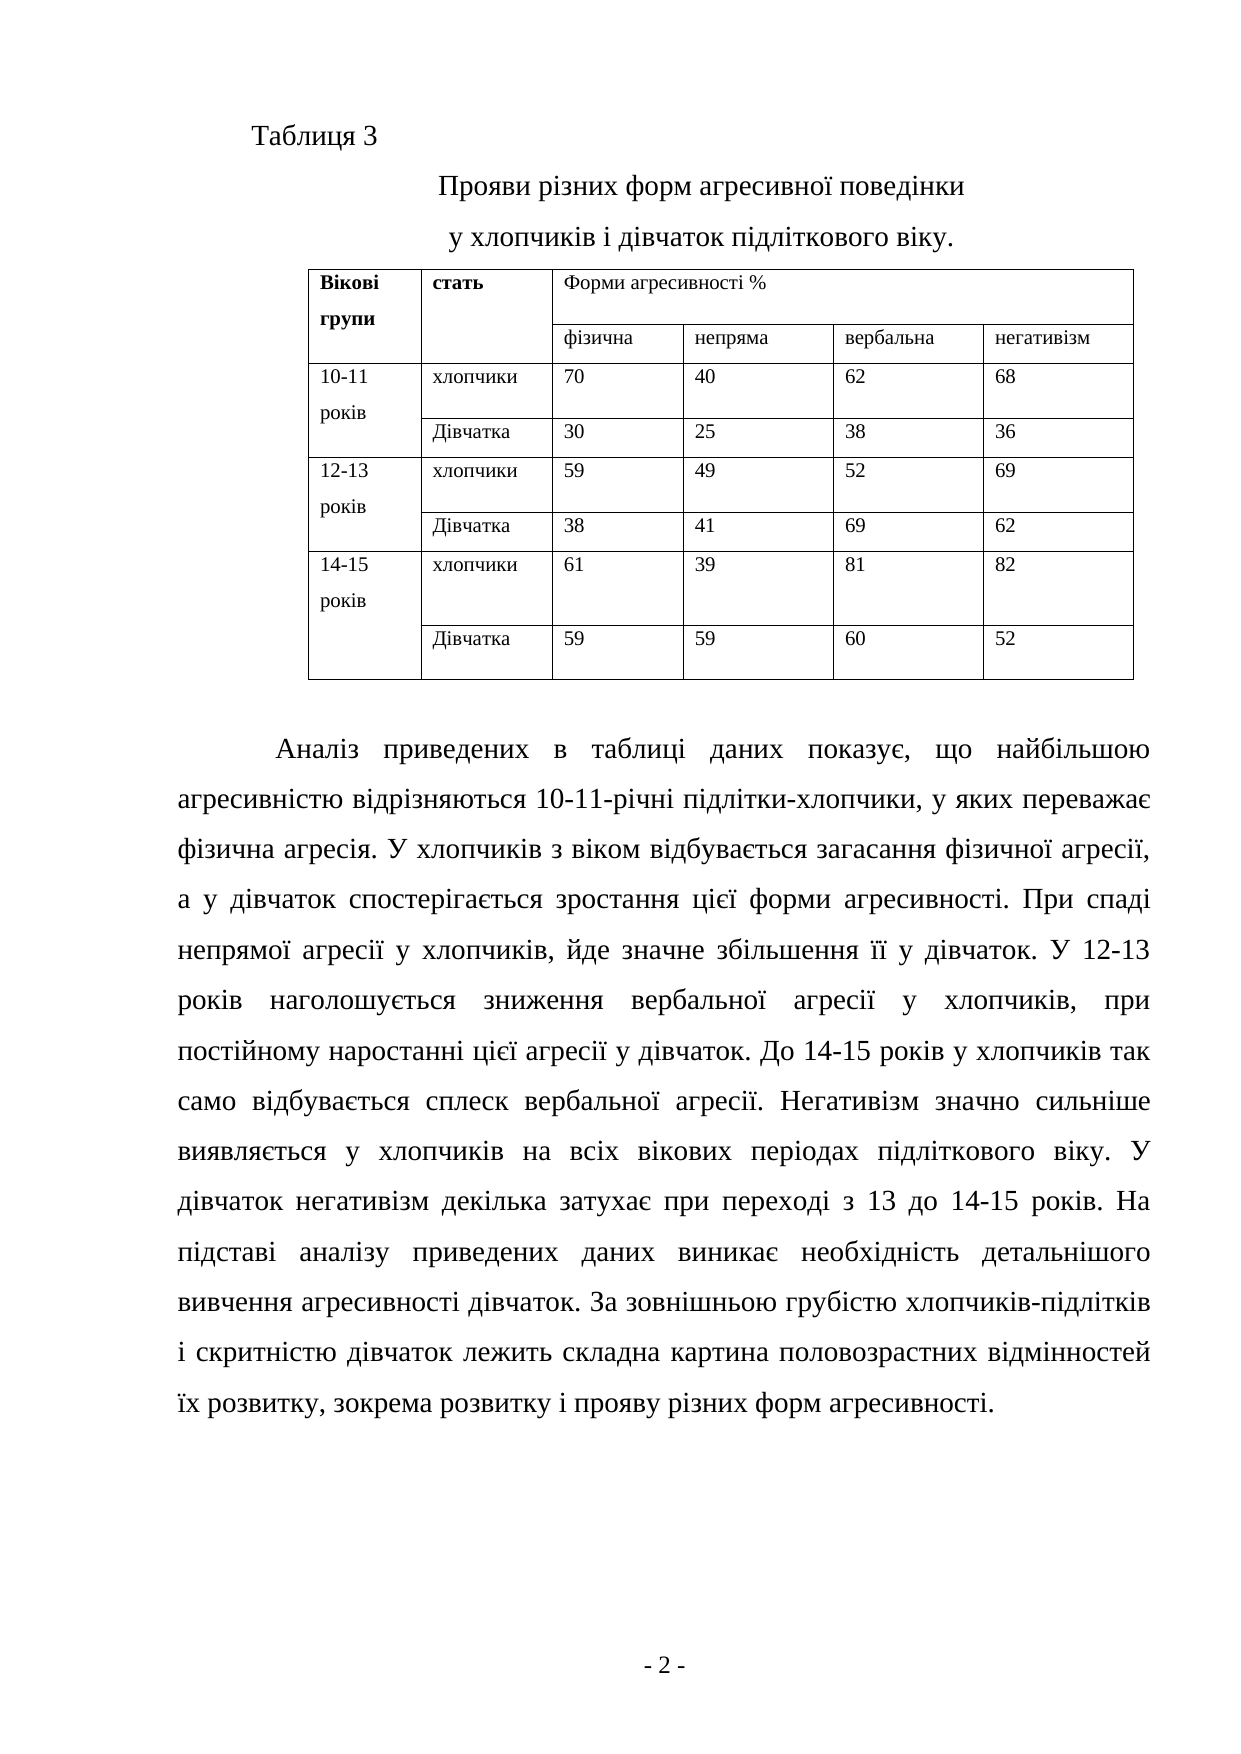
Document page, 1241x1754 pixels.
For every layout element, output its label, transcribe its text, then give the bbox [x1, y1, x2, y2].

text Прояви різних форм агресивної поведінки [177, 168, 1152, 202]
table_cell 70 [553, 364, 683, 418]
table_cell Дівчатка [422, 419, 552, 457]
table_cell фізична [553, 325, 683, 363]
table_cell 69 [834, 513, 983, 551]
table_cell 36 [984, 419, 1133, 457]
table_cell 49 [684, 458, 833, 512]
table_cell Дівчатка [422, 513, 552, 551]
table_cell 68 [984, 364, 1133, 418]
table_header Вікові групи [309, 270, 421, 363]
table_cell 62 [834, 364, 983, 418]
table_cell 61 [553, 552, 683, 625]
table_cell 41 [684, 513, 833, 551]
table_cell 25 [684, 419, 833, 457]
text Таблиця 3 [177, 118, 1152, 152]
table_cell 52 [834, 458, 983, 512]
table_cell 69 [984, 458, 1133, 512]
table_cell хлопчики [422, 458, 552, 512]
table_cell 59 [553, 458, 683, 512]
table_cell 59 [684, 626, 833, 679]
table_cell 10-11 років [309, 364, 421, 457]
table_cell 40 [684, 364, 833, 418]
table_cell 81 [834, 552, 983, 625]
table_cell 30 [553, 419, 683, 457]
table_cell 12-13 років [309, 458, 421, 551]
table_cell хлопчики [422, 552, 552, 625]
text у хлопчиків і дівчаток підліткового віку. [177, 219, 1152, 252]
table_cell 60 [834, 626, 983, 679]
table_cell 39 [684, 552, 833, 625]
table_cell 82 [984, 552, 1133, 625]
table_cell Дівчатка [422, 626, 552, 679]
table_cell вербальна [834, 325, 983, 363]
table_cell 38 [553, 513, 683, 551]
table_cell 62 [984, 513, 1133, 551]
table_cell 59 [553, 626, 683, 679]
table_header Форми агресивності % [553, 270, 1133, 324]
table_cell негативізм [984, 325, 1133, 363]
table_cell 14-15 років [309, 552, 421, 679]
table_header стать [422, 270, 552, 363]
table_cell хлопчики [422, 364, 552, 418]
table_cell 38 [834, 419, 983, 457]
table_cell непряма [684, 325, 833, 363]
table_cell 52 [984, 626, 1133, 679]
text Аналіз приведених в таблиці даних показує, що найбільшою агресивністю відрізняються 10-11-річні підлітки-хлопчики, у яких переважає фізична агресія. У хлопчиків з віком відбувається загасання фізичної агресії, а у дівчаток спостерігається зростання цієї форми агресивності. При спаді непрямої агресії у хлопчиків, йде значне збільшення її у дівчаток. У 12-13 років наголошується зниження вербальної агресії у хлопчиків, при постійному наростанні цієї агресії у дівчаток. До 14-15 років у хлопчиків так само відбувається сплеск вербальної агресії. Негативізм значно сильніше виявляється у хлопчиків на всіх вікових періодах підліткового віку. У дівчаток негативізм декілька затухає при переході з 13 до 14-15 років. На підставі аналізу приведених даних виникає необхідність детальнішого вивчення агресивності дівчаток. За зовнішньою грубістю хлопчиків-підлітків і скритністю дівчаток лежить складна картина половозрастних відмінностей їх розвитку, зокрема розвитку і прояву різних форм агресивності. [177, 731, 1152, 1418]
